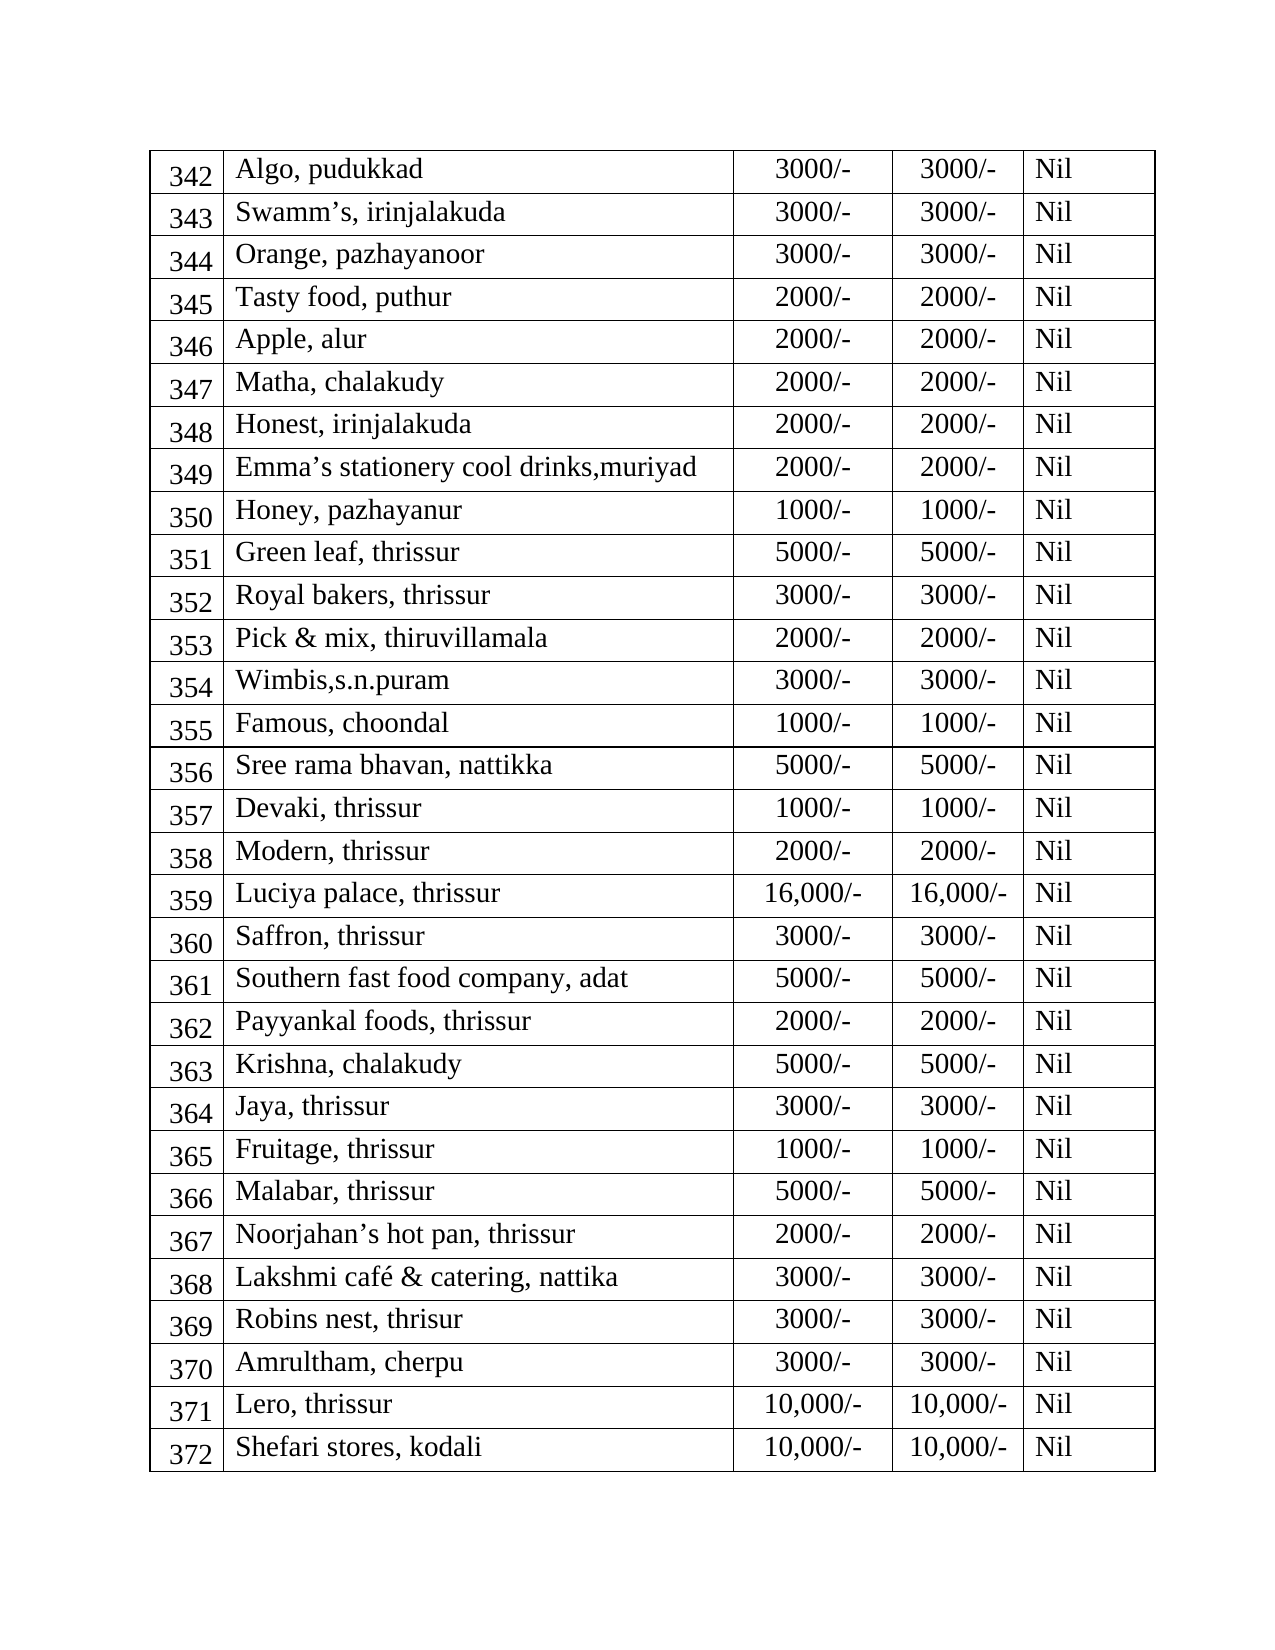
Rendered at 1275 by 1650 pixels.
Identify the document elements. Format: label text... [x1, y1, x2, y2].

table_cell 371 [151, 1387, 223, 1428]
table_cell 3000/- [734, 577, 892, 619]
table_cell 5000/- [893, 535, 1023, 576]
table_cell 2000/- [734, 321, 892, 363]
table_cell 1000/- [893, 705, 1023, 746]
table_cell 2000/- [893, 407, 1023, 448]
table_cell 3000/- [734, 194, 892, 235]
table_cell 1000/- [893, 1131, 1023, 1172]
table_cell 3000/- [734, 1088, 892, 1130]
table_cell Nil [1024, 151, 1154, 193]
table_cell 362 [151, 1003, 223, 1045]
table_cell Swamm’s, irinjalakuda [224, 194, 733, 235]
table_cell Fruitage, thrissur [224, 1131, 733, 1172]
table_cell 3000/- [893, 918, 1023, 959]
table_cell 366 [151, 1174, 223, 1215]
table_cell Nil [1024, 577, 1154, 619]
table_cell 1000/- [734, 1131, 892, 1172]
table_cell 3000/- [893, 236, 1023, 278]
table_cell 364 [151, 1088, 223, 1130]
table_cell Nil [1024, 236, 1154, 278]
table_cell Matha, chalakudy [224, 364, 733, 406]
table_cell 1000/- [734, 790, 892, 832]
table_cell 351 [151, 535, 223, 576]
table_cell 10,000/- [893, 1429, 1023, 1471]
table_cell 342 [151, 151, 223, 193]
table_cell 359 [151, 875, 223, 917]
table_cell 346 [151, 321, 223, 363]
table_cell Sree rama bhavan, nattikka [224, 748, 733, 789]
table_cell Robins nest, thrisur [224, 1301, 733, 1343]
table_cell 349 [151, 449, 223, 491]
table_cell 2000/- [734, 279, 892, 320]
table_cell 5000/- [893, 1174, 1023, 1215]
table_cell 344 [151, 236, 223, 278]
table_cell 353 [151, 620, 223, 661]
table_cell 5000/- [734, 961, 892, 1002]
table_cell Wimbis,s.n.puram [224, 662, 733, 704]
table_cell Nil [1024, 620, 1154, 661]
table_cell Modern, thrissur [224, 833, 733, 874]
table_cell Shefari stores, kodali [224, 1429, 733, 1471]
table_cell 358 [151, 833, 223, 874]
table_cell 368 [151, 1259, 223, 1300]
table_cell 3000/- [734, 662, 892, 704]
table_cell 365 [151, 1131, 223, 1172]
table_cell Green leaf, thrissur [224, 535, 733, 576]
table_cell 5000/- [893, 1046, 1023, 1087]
table_cell 3000/- [893, 1301, 1023, 1343]
table_cell 5000/- [734, 748, 892, 789]
table_cell Nil [1024, 748, 1154, 789]
table_cell Saffron, thrissur [224, 918, 733, 959]
table_cell Luciya palace, thrissur [224, 875, 733, 917]
table_cell Nil [1024, 1387, 1154, 1428]
table_cell Honey, pazhayanur [224, 492, 733, 533]
table_cell 372 [151, 1429, 223, 1471]
table_cell 3000/- [893, 1088, 1023, 1130]
table_cell 1000/- [893, 492, 1023, 533]
table_cell 3000/- [893, 662, 1023, 704]
table_cell Nil [1024, 833, 1154, 874]
table_cell Nil [1024, 1174, 1154, 1215]
table_cell Lakshmi café & catering, nattika [224, 1259, 733, 1300]
table_cell Nil [1024, 1344, 1154, 1386]
table_cell Nil [1024, 1429, 1154, 1471]
table_cell Nil [1024, 407, 1154, 448]
table_cell 2000/- [734, 833, 892, 874]
table_cell Honest, irinjalakuda [224, 407, 733, 448]
table_cell 3000/- [734, 1259, 892, 1300]
table_cell Royal bakers, thrissur [224, 577, 733, 619]
table_cell Algo, pudukkad [224, 151, 733, 193]
table_cell 5000/- [734, 1046, 892, 1087]
table_cell 2000/- [893, 449, 1023, 491]
table_cell 10,000/- [734, 1387, 892, 1428]
table_cell Nil [1024, 1301, 1154, 1343]
table_cell Pick & mix, thiruvillamala [224, 620, 733, 661]
table_cell 2000/- [734, 449, 892, 491]
table_cell Nil [1024, 662, 1154, 704]
table_cell 2000/- [893, 279, 1023, 320]
table_cell Famous, choondal [224, 705, 733, 746]
table_cell 357 [151, 790, 223, 832]
table_cell Nil [1024, 961, 1154, 1002]
table_cell Southern fast food company, adat [224, 961, 733, 1002]
table_cell 360 [151, 918, 223, 959]
table_cell 2000/- [734, 1003, 892, 1045]
table_cell Noorjahan’s hot pan, thrissur [224, 1216, 733, 1258]
table_cell 2000/- [734, 1216, 892, 1258]
table_cell 363 [151, 1046, 223, 1087]
table_cell Nil [1024, 1259, 1154, 1300]
table_cell 3000/- [893, 1344, 1023, 1386]
table_cell 5000/- [734, 1174, 892, 1215]
table_cell 347 [151, 364, 223, 406]
table_cell 3000/- [893, 194, 1023, 235]
table_cell 361 [151, 961, 223, 1002]
table_cell 16,000/- [734, 875, 892, 917]
table_cell 350 [151, 492, 223, 533]
table_cell Malabar, thrissur [224, 1174, 733, 1215]
table_cell 2000/- [893, 364, 1023, 406]
table_cell 3000/- [734, 1301, 892, 1343]
table_cell 2000/- [734, 364, 892, 406]
table_cell Nil [1024, 492, 1154, 533]
table_cell 2000/- [893, 321, 1023, 363]
table_cell Tasty food, puthur [224, 279, 733, 320]
table_cell 2000/- [734, 620, 892, 661]
table_cell 2000/- [893, 833, 1023, 874]
table_cell Nil [1024, 875, 1154, 917]
table_cell Nil [1024, 535, 1154, 576]
table_cell Emma’s stationery cool drinks,muriyad [224, 449, 733, 491]
table_cell 3000/- [893, 151, 1023, 193]
table_cell Nil [1024, 449, 1154, 491]
table_cell 5000/- [893, 961, 1023, 1002]
table_cell 16,000/- [893, 875, 1023, 917]
table_cell Nil [1024, 279, 1154, 320]
table_cell 10,000/- [893, 1387, 1023, 1428]
table_cell Nil [1024, 1216, 1154, 1258]
table_cell 3000/- [734, 236, 892, 278]
table_cell 356 [151, 748, 223, 789]
table_cell 2000/- [893, 620, 1023, 661]
table_cell Devaki, thrissur [224, 790, 733, 832]
table_cell Nil [1024, 364, 1154, 406]
table_cell Nil [1024, 918, 1154, 959]
table_cell Krishna, chalakudy [224, 1046, 733, 1087]
table_cell Nil [1024, 1131, 1154, 1172]
table_cell 3000/- [734, 918, 892, 959]
table_cell 3000/- [734, 1344, 892, 1386]
table_cell Jaya, thrissur [224, 1088, 733, 1130]
table_cell 367 [151, 1216, 223, 1258]
table_cell 1000/- [893, 790, 1023, 832]
table_cell Nil [1024, 1046, 1154, 1087]
table_cell Lero, thrissur [224, 1387, 733, 1428]
table_cell Nil [1024, 790, 1154, 832]
table_cell 1000/- [734, 705, 892, 746]
table_cell 10,000/- [734, 1429, 892, 1471]
table_cell 3000/- [734, 151, 892, 193]
table_cell Nil [1024, 321, 1154, 363]
table_cell Nil [1024, 1003, 1154, 1045]
table_cell 5000/- [734, 535, 892, 576]
table_cell 370 [151, 1344, 223, 1386]
table_cell 348 [151, 407, 223, 448]
table_cell Nil [1024, 1088, 1154, 1130]
table_cell 5000/- [893, 748, 1023, 789]
table_cell Nil [1024, 194, 1154, 235]
table_cell 1000/- [734, 492, 892, 533]
table_cell 369 [151, 1301, 223, 1343]
table_cell 3000/- [893, 1259, 1023, 1300]
table_cell 355 [151, 705, 223, 746]
table_cell 352 [151, 577, 223, 619]
table_cell 345 [151, 279, 223, 320]
table_cell 2000/- [734, 407, 892, 448]
table_cell 3000/- [893, 577, 1023, 619]
table_cell Payyankal foods, thrissur [224, 1003, 733, 1045]
table_cell Orange, pazhayanoor [224, 236, 733, 278]
table_cell 2000/- [893, 1216, 1023, 1258]
table_cell 343 [151, 194, 223, 235]
table_cell Apple, alur [224, 321, 733, 363]
table_cell 354 [151, 662, 223, 704]
table_cell 2000/- [893, 1003, 1023, 1045]
table_cell Amrultham, cherpu [224, 1344, 733, 1386]
table_cell Nil [1024, 705, 1154, 746]
